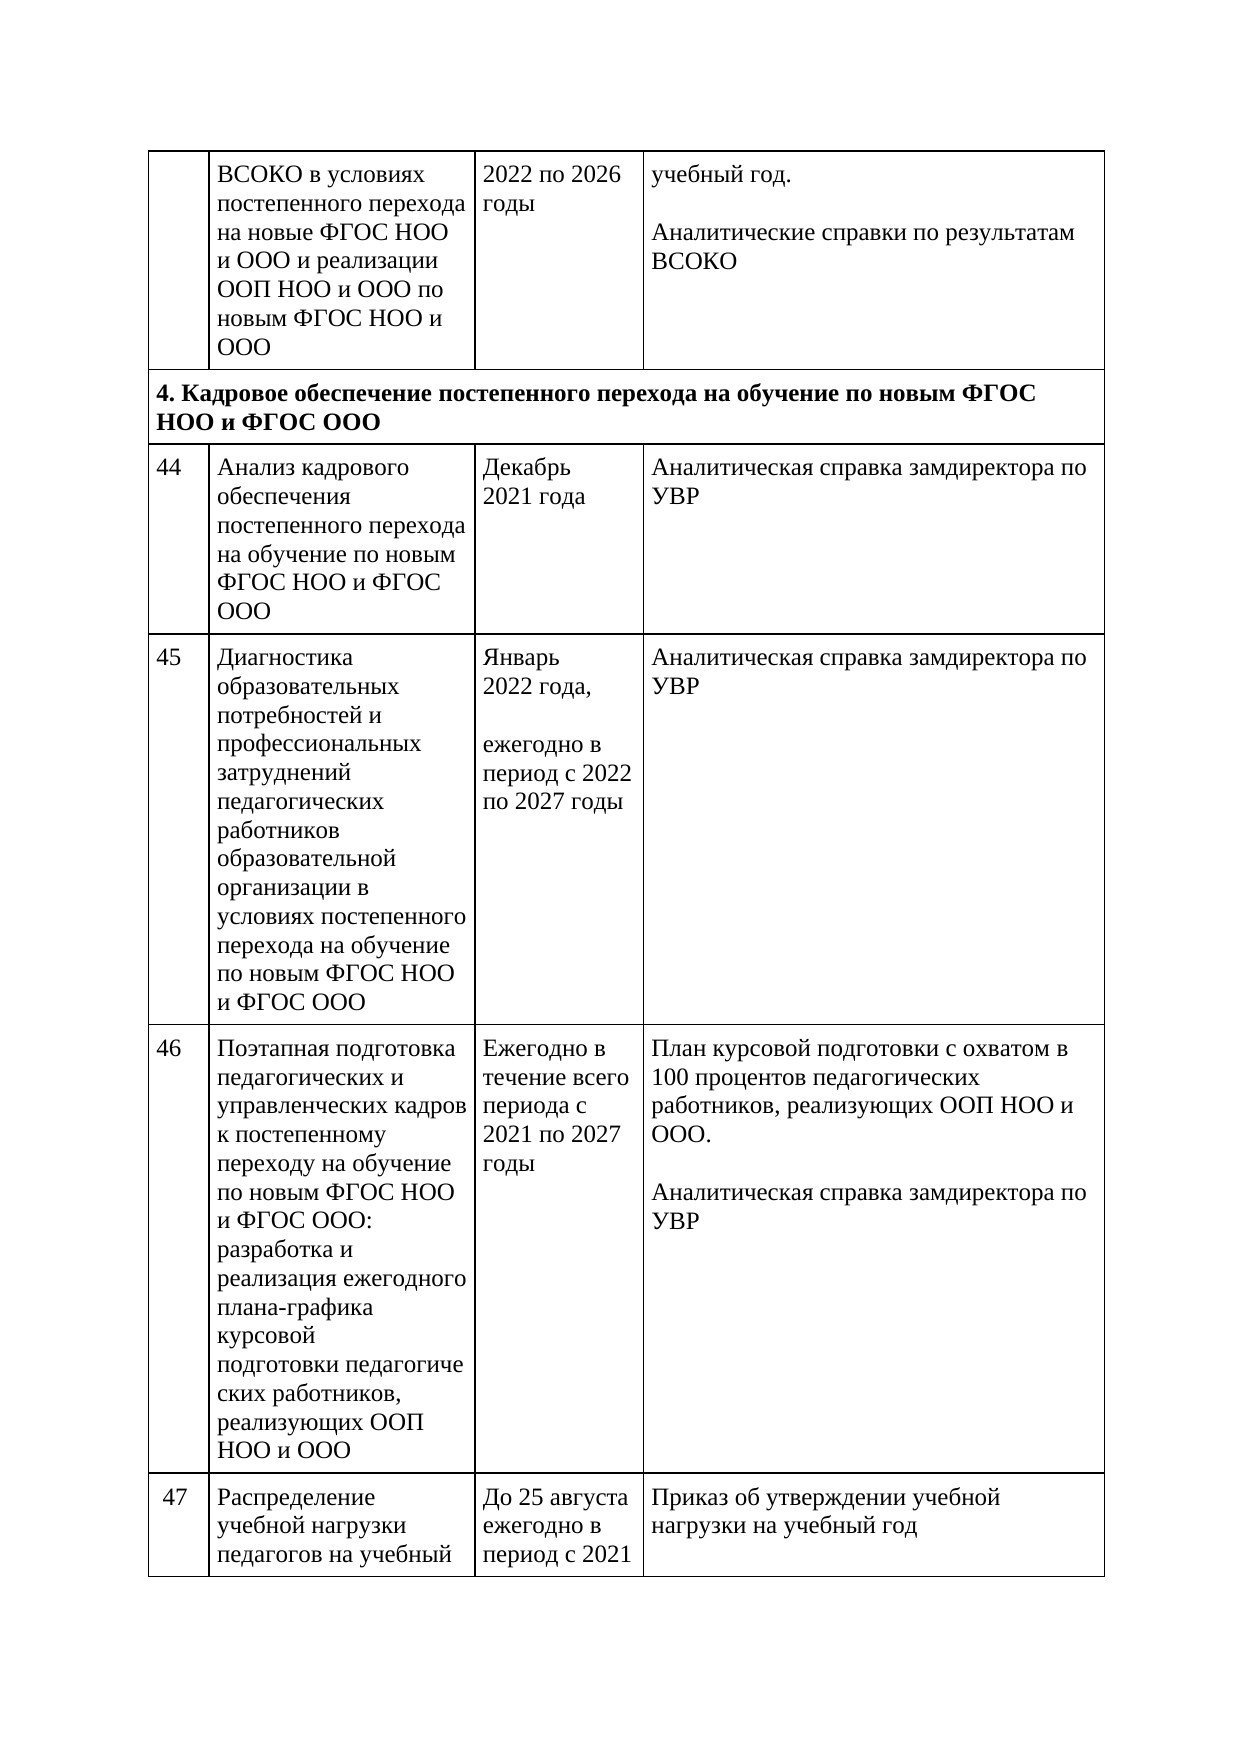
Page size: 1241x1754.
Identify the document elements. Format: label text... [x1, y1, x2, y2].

table_cell Диагностика образовательных потребностей и профессиональных затруднений педагогических работников образовательной организации в условиях постепенного перехода на обучение по новым ФГОС НОО и ФГОС ООО [210, 635, 474, 1024]
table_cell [210, 152, 474, 368]
table_cell 4. Кадровое обеспечение постепенного перехода на обучение по новым ФГОС НОО и ФГОС ООО [149, 370, 1104, 443]
table_cell Поэтапная подготовка педагогических и управленческих кадров к постепенному переходу на обучение по новым ФГОС НОО и ФГОС ООО: разработка и реализация ежегодного плана-графика курсовой подготовки педагогических работников, реализующих ООП НОО и ООО [210, 1025, 474, 1472]
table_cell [476, 1474, 643, 1576]
table_cell Аналитическая справка замдиректора по УВР [644, 635, 1104, 1024]
table_cell Январь 2022 года, ежегодно в период с 2022 по 2027 годы [476, 635, 643, 1024]
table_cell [644, 1474, 1104, 1576]
table_cell Аналитическая справка замдиректора по УВР [644, 445, 1104, 633]
table_cell 47 [149, 1474, 208, 1576]
table_cell 46 [149, 1025, 208, 1472]
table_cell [644, 152, 1104, 368]
table_cell 44 [149, 445, 208, 633]
table_cell 45 [149, 635, 208, 1024]
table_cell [476, 152, 643, 368]
table_cell 43 [149, 152, 208, 368]
table_cell Ежегодно в течение всего периода с 2021 по 2027 годы [476, 1025, 643, 1472]
table_cell План курсовой подготовки с охватом в 100 процентов педагогических работников, реализующих ООП НОО и ООО. Аналитическая справка замдиректора по УВР [644, 1025, 1104, 1472]
table_cell Анализ кадрового обеспечения постепенного перехода на обучение по новым ФГОС НОО и ФГОС ООО [210, 445, 474, 633]
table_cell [210, 1474, 474, 1576]
table_cell Декабрь 2021 года [476, 445, 643, 633]
